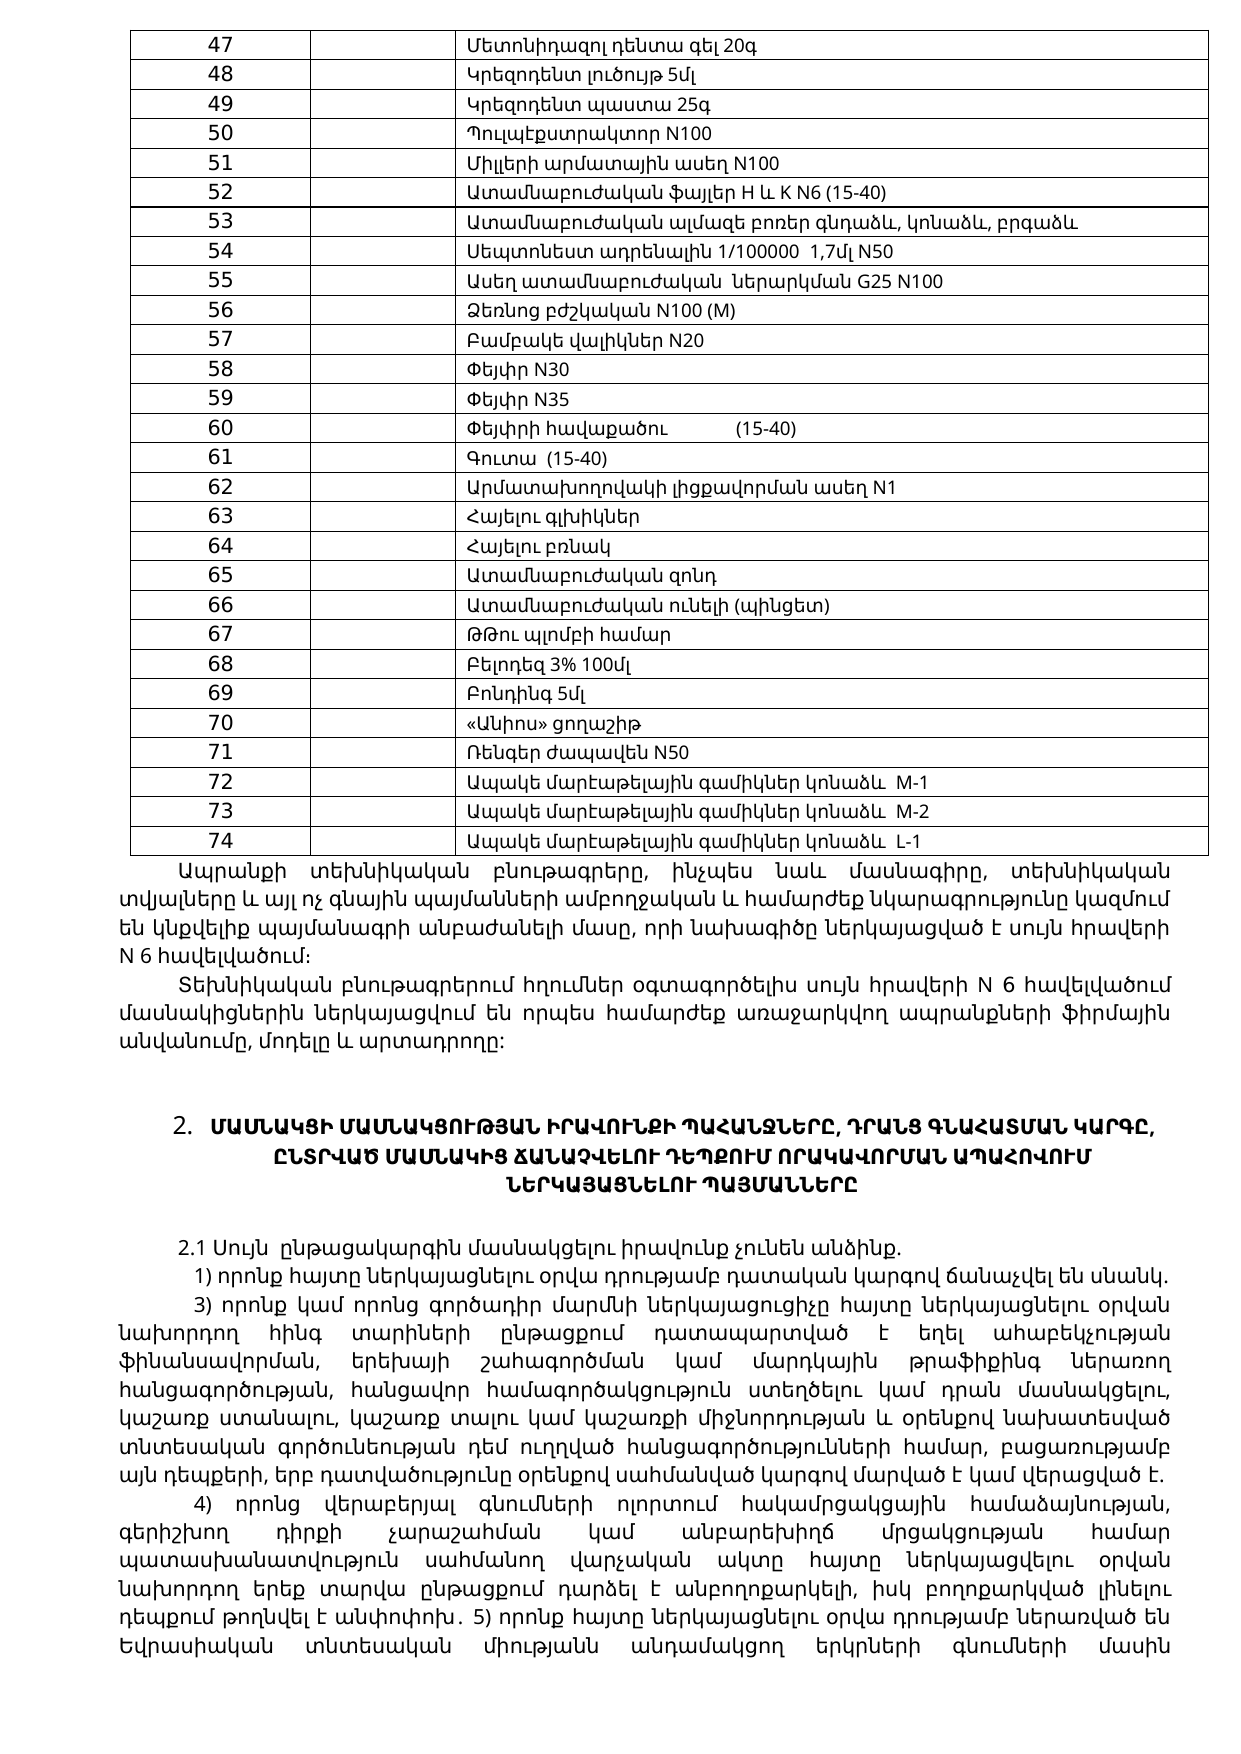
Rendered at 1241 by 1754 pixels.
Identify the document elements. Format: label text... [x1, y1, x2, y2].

table_cell Հայելու գլխիկներ [456, 502, 1208, 531]
table_cell Ատամնաբուժական զոնդ [456, 561, 1208, 590]
table_cell 67 [131, 620, 310, 649]
table_cell [311, 119, 455, 147]
table_cell 57 [131, 325, 310, 354]
table_cell Բամբակե վալիկներ N20 [456, 325, 1208, 354]
text Տեխնիկական բնութագրերում հղումներ օգտագործելիս սույն հրավերի N 6 հավելվածում մասնակիցներին ներկայացվում են որպես համարժեք առաջարկվող ապրանքների ֆիրմային անվանումը, մոդելը և արտադրողը: [118, 970, 1171, 1055]
table_cell [311, 473, 455, 501]
table_cell [311, 31, 455, 59]
table_cell [311, 237, 455, 265]
table_cell [311, 650, 455, 678]
table_cell Ապակե մարէաթելային գամիկներ կոնաձև L-1 [456, 827, 1208, 855]
table_cell [311, 620, 455, 649]
table_cell [311, 90, 455, 118]
table_cell [311, 414, 455, 442]
table_cell [311, 296, 455, 324]
table_cell 49 [131, 90, 310, 118]
table_cell [311, 797, 455, 826]
table_cell [311, 384, 455, 413]
table_cell 70 [131, 709, 310, 737]
table_cell 58 [131, 355, 310, 383]
table_cell Կրեզոդենտ պաստա 25գ [456, 90, 1208, 118]
table_cell Փեյփրի հավաքածու (15-40) [456, 414, 1208, 442]
text Ապրանքի տեխնիկական բնութագրերը, ինչպես նաև մասնագիրը, տեխնիկական տվյալները և այլ ոչ գնային պայմանների ամբողջական և համարժեք նկարագրությունը կազմում են կնքվելիք պայմանագրի անբաժանելի մասը, որի նախագիծը ներկայացված է սույն հրավերի N 6 հավելվածում։ [118, 856, 1171, 970]
table_cell Պուլպէքստրակտոր N100 [456, 119, 1208, 147]
table_cell [311, 709, 455, 737]
table_cell 72 [131, 768, 310, 796]
table_cell 60 [131, 414, 310, 442]
table_cell [311, 208, 455, 236]
table_cell [311, 443, 455, 472]
table_cell Միլլերի արմատային ասեղ N100 [456, 149, 1208, 177]
table_cell «Անիոս» ցողաշիթ [456, 709, 1208, 737]
table_cell [311, 60, 455, 88]
table_cell [311, 325, 455, 354]
list ՄԱՍՆԱԿՑԻ ՄԱՍՆԱԿՑՈՒԹՅԱՆ ԻՐԱՎՈՒՆՔԻ ՊԱՀԱՆՋՆԵՐԸ, ԴՐԱՆՑ ԳՆԱՀԱՏՄԱՆ ԿԱՐԳԸ, ԸՆՏՐՎԱԾ ՄԱՍՆԱԿԻՑ ՃԱՆԱՉՎԵԼՈՒ ԴԵՊՔՈՒՄ ՈՐԱԿԱՎՈՐՄԱՆ ԱՊԱՀՈՎՈՒՄ ՆԵՐԿԱՅԱՑՆԵԼՈՒ ՊԱՅՄԱՆՆԵՐԸ [156, 1108, 1171, 1199]
table_cell Ապակե մարէաթելային գամիկներ կոնաձև M-1 [456, 768, 1208, 796]
table_cell Փեյփր N35 [456, 384, 1208, 413]
table_cell 64 [131, 532, 310, 560]
table_cell 62 [131, 473, 310, 501]
table_cell 47 [131, 31, 310, 59]
table_cell 71 [131, 738, 310, 767]
text 1) որոնք հայտը ներկայացնելու օրվա դրությամբ դատական կարգով ճանաչվել են սնանկ. [118, 1261, 1171, 1290]
table_cell Ատամնաբուժական ունելի (պինցետ) [456, 591, 1208, 619]
table_cell 54 [131, 237, 310, 265]
table_cell 48 [131, 60, 310, 88]
table_cell [311, 768, 455, 796]
table_cell [311, 532, 455, 560]
table_cell 68 [131, 650, 310, 678]
table_cell Ասեղ ատամնաբուժական ներարկման G25 N100 [456, 266, 1208, 295]
table_cell Կրեզոդենտ լուծույթ 5մլ [456, 60, 1208, 88]
table_cell 59 [131, 384, 310, 413]
table_cell Ատամնաբուժական ալմազե բոռեր գնդաձև, կոնաձև, բրգաձև [456, 208, 1208, 236]
table_cell Փեյփր N30 [456, 355, 1208, 383]
table_cell 61 [131, 443, 310, 472]
table_cell Ռենգեր ժապավեն N50 [456, 738, 1208, 767]
table_cell Ապակե մարէաթելային գամիկներ կոնաձև M-2 [456, 797, 1208, 826]
table_cell [311, 149, 455, 177]
table_cell [311, 561, 455, 590]
table_cell [311, 178, 455, 206]
table_cell [311, 679, 455, 708]
table_cell Բելոդեզ 3% 100մլ [456, 650, 1208, 678]
table_cell 50 [131, 119, 310, 147]
table_cell 53 [131, 208, 310, 236]
table_cell 51 [131, 149, 310, 177]
table_cell 66 [131, 591, 310, 619]
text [118, 1489, 1171, 1659]
table_cell Ձեռնոց բժշկական N100 (M) [456, 296, 1208, 324]
table_cell Հայելու բռնակ [456, 532, 1208, 560]
text 3) որոնք կամ որոնց գործադիր մարմնի ներկայացուցիչը հայտը ներկայացնելու օրվան նախորդող հինգ տարիների ընթացքում դատապարտված է եղել ահաբեկչության ֆինանսավորման, երեխայի շահագործման կամ մարդկային թրաֆիքինգ ներառող հանցագործության, հանցավոր համագործակցություն ստեղծելու կամ դրան մասնակցելու, կաշառք ստանալու, կաշառք տալու կամ կաշառքի միջնորդության և օրենքով նախատեսված տնտեսական գործունեության դեմ ուղղված հանցագործությունների համար, բացառությամբ այն դեպքերի, երբ դատվածությունը օրենքով սահմանված կարգով մարված է կամ վերացված է. [118, 1290, 1171, 1489]
table_cell Ատամնաբուժական ֆայլեր H և K N6 (15-40) [456, 178, 1208, 206]
table_cell Սեպտոնեստ ադրենալին 1/100000 1,7մլ N50 [456, 237, 1208, 265]
table_cell Մետոնիդազոլ դենտա գել 20գ [456, 31, 1208, 59]
table_cell 63 [131, 502, 310, 531]
table_cell [311, 266, 455, 295]
table_cell [311, 827, 455, 855]
table_cell Բոնդինգ 5մլ [456, 679, 1208, 708]
table_cell 55 [131, 266, 310, 295]
table_cell 56 [131, 296, 310, 324]
table_cell Գուտա (15-40) [456, 443, 1208, 472]
table_cell 52 [131, 178, 310, 206]
table_cell 73 [131, 797, 310, 826]
table_cell 65 [131, 561, 310, 590]
table_cell [311, 738, 455, 767]
table_cell [311, 502, 455, 531]
table_cell [311, 355, 455, 383]
table_cell [311, 591, 455, 619]
table_cell ԹԹու պլոմբի համար [456, 620, 1208, 649]
table_cell Արմատախողովակի լիցքավորման ասեղ N1 [456, 473, 1208, 501]
table_cell 74 [131, 827, 310, 855]
table_cell 69 [131, 679, 310, 708]
text 2.1 Սույն ընթացակարգին մասնակցելու իրավունք չունեն անձինք. [118, 1233, 1171, 1261]
